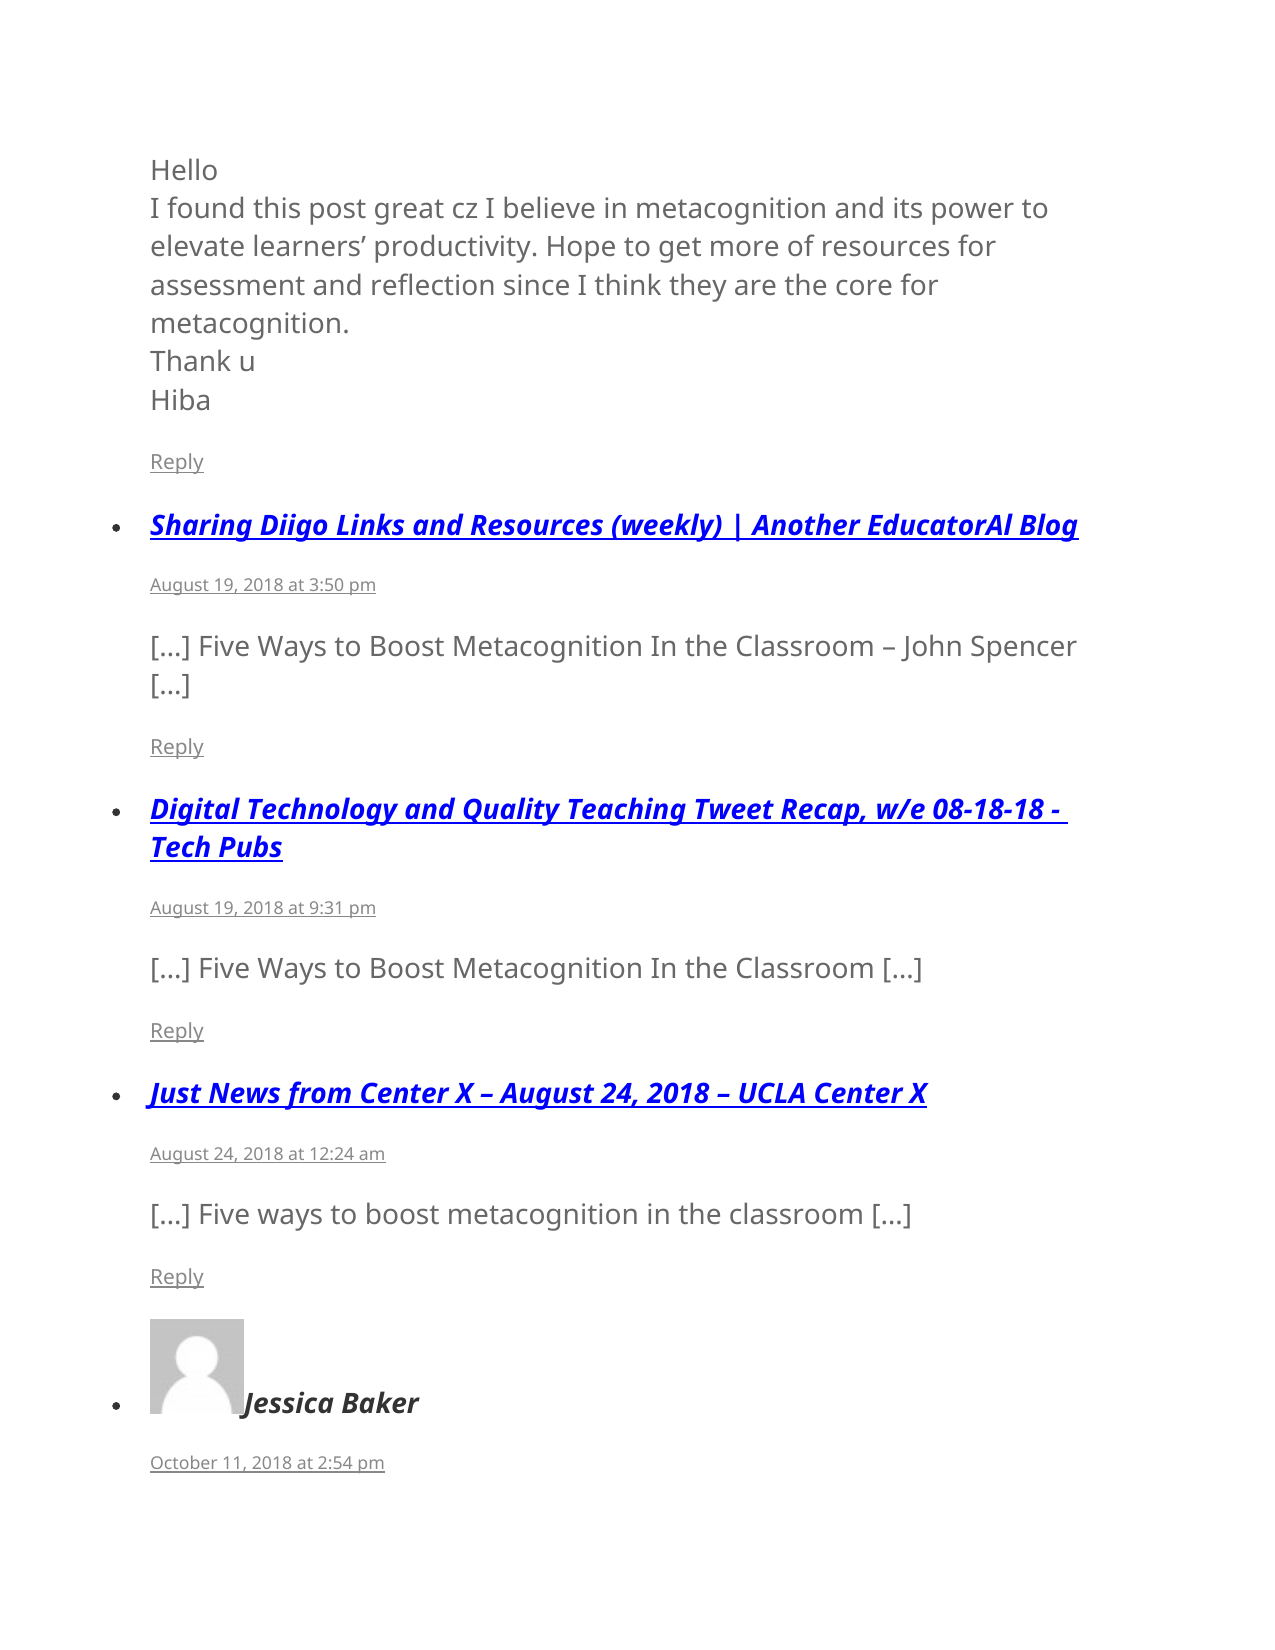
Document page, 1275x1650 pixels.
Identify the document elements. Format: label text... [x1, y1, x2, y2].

text […] Five Ways to Boost Metacognition In the Classroom […] [150, 948, 1125, 987]
text […] Five Ways to Boost Metacognition In the Classroom – John Spencer […] [150, 626, 1125, 703]
text August 19, 2018 at 9:31 pm [150, 895, 1125, 919]
text Reply [150, 1262, 1125, 1290]
list Sharing Diigo Links and Resources (weekly) | Another EducatorAl Blog [112, 505, 1125, 543]
text Reply [150, 447, 1125, 476]
text […] Five ways to boost metacognition in the classroom […] [150, 1194, 1125, 1233]
list Digital Technology and Quality Teaching Tweet Recap, w/e 08-18-18 - Tech Pubs [112, 789, 1125, 866]
text August 24, 2018 at 12:24 am [150, 1141, 1125, 1165]
picture [150, 1319, 244, 1414]
list Jessica Baker [112, 1319, 1125, 1422]
text Hello I found this post great cz I believe in metacognition and its power to elevate learners’ productivity. Hope to get more of resources for assessment and reflection since I think they are the core for metacognition. Thank u Hiba [150, 150, 1125, 418]
text Reply [150, 732, 1125, 760]
text August 19, 2018 at 3:50 pm [150, 573, 1125, 597]
text October 11, 2018 at 2:54 pm [150, 1451, 1125, 1475]
list Just News from Center X – August 24, 2018 – UCLA Center X [112, 1074, 1125, 1112]
text Reply [150, 1016, 1125, 1044]
